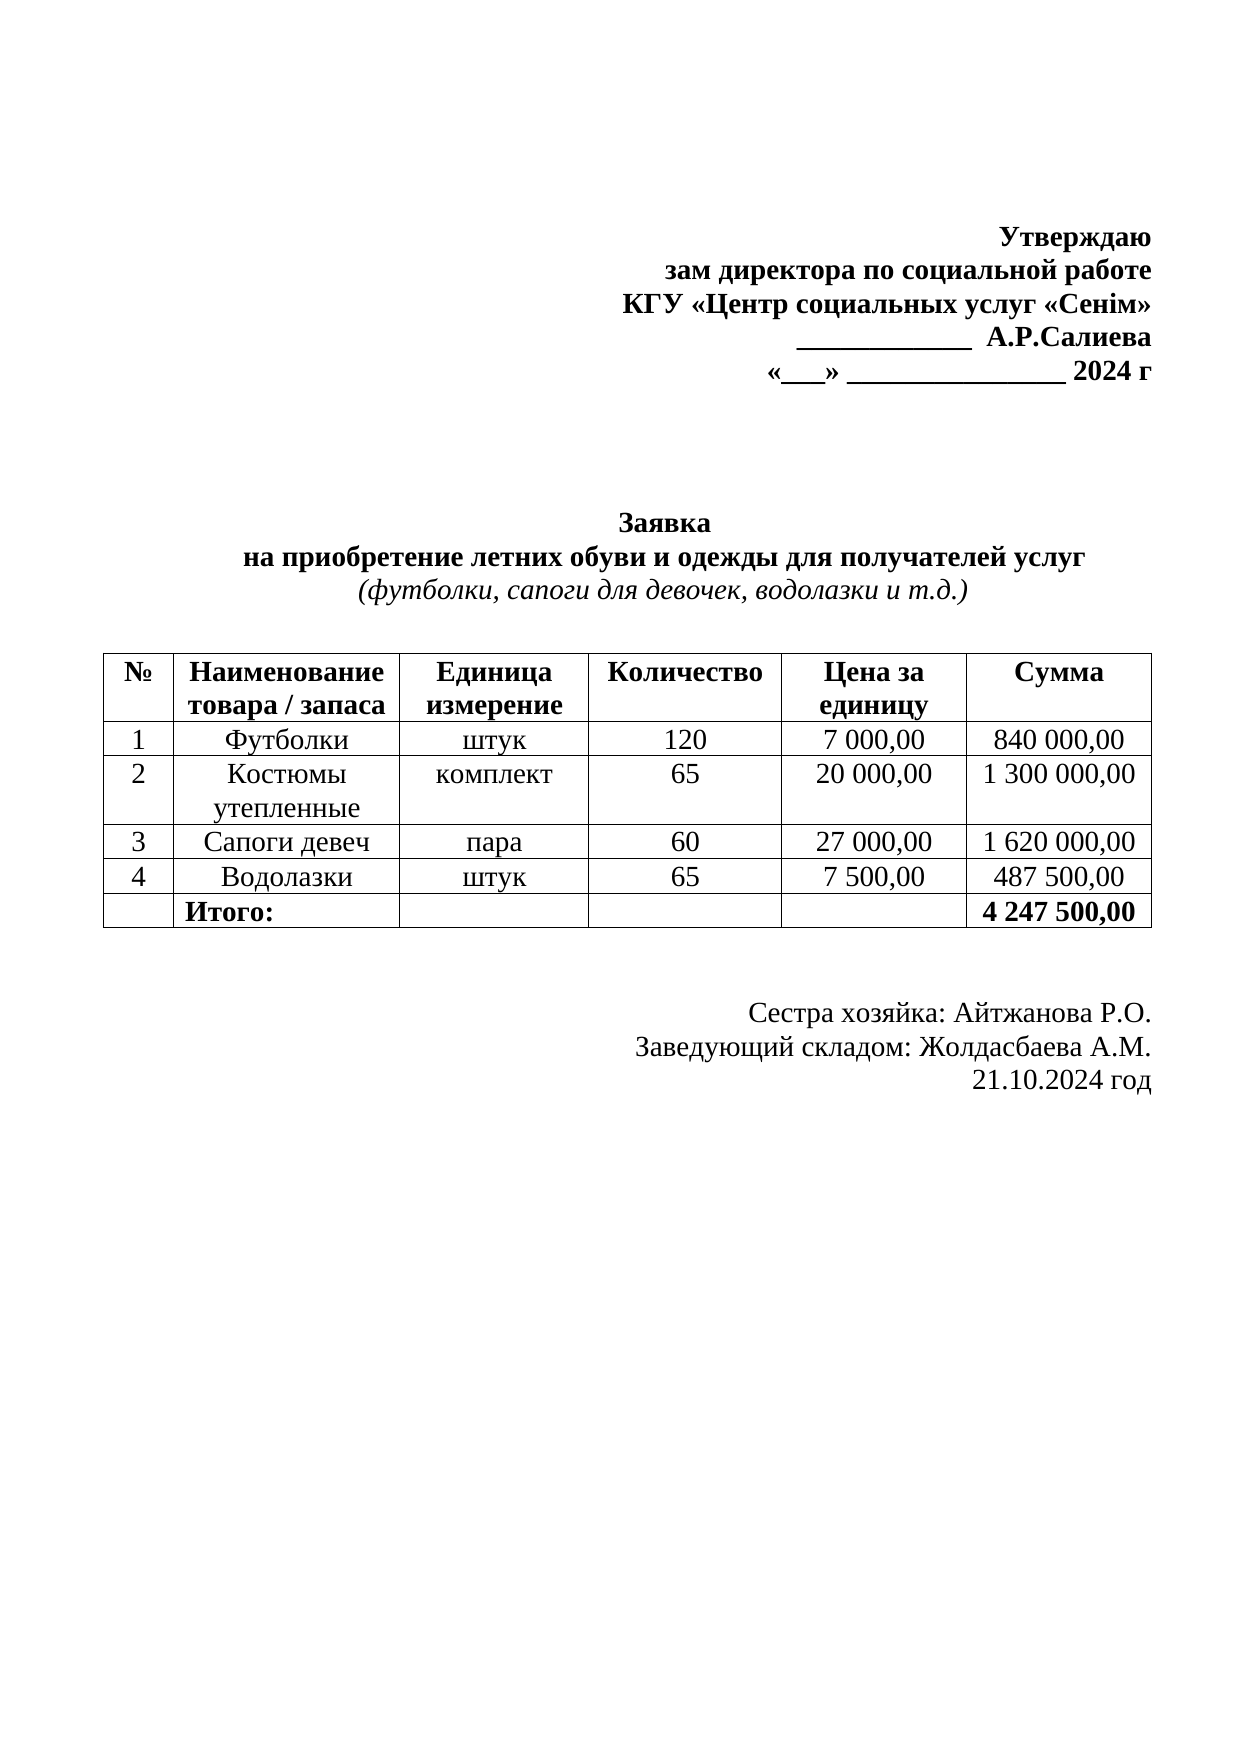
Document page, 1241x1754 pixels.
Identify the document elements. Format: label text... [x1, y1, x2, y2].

table_cell Сапоги девеч [174, 825, 399, 858]
table_cell 27 000,00 [782, 825, 966, 858]
table_cell 60 [589, 825, 781, 858]
text ____________ А.Р.Салиева [177, 319, 1152, 353]
table_cell Футболки [174, 722, 399, 755]
table_cell [104, 894, 173, 927]
table_cell 840 000,00 [967, 722, 1151, 755]
table_cell штук [400, 859, 588, 893]
table_cell 120 [589, 722, 781, 755]
table_header № [104, 654, 173, 721]
table_cell [782, 894, 966, 927]
text Утверждаю [177, 219, 1152, 252]
table_cell [400, 894, 588, 927]
table_cell 4 247 500,00 [967, 894, 1151, 927]
table_cell 1 [104, 722, 173, 755]
table_header Единица измерение [400, 654, 588, 721]
text зам директора по социальной работе [177, 252, 1152, 286]
table_cell Итого: [174, 894, 399, 927]
table_header Наименование товара / запаса [174, 654, 399, 721]
table_cell 7 000,00 [782, 722, 966, 755]
table_cell 4 [104, 859, 173, 893]
table_cell 1 300 000,00 [967, 756, 1151, 823]
text Заведующий складом: Жолдасбаева А.М. [177, 1029, 1152, 1062]
table_cell 3 [104, 825, 173, 858]
table_header Сумма [967, 654, 1151, 721]
text на приобретение летних обуви и одежды для получателей услуг [177, 539, 1152, 572]
text Сестра хозяйка: Айтжанова Р.О. [177, 995, 1152, 1029]
table_cell 2 [104, 756, 173, 823]
table_cell 65 [589, 859, 781, 893]
table_cell 20 000,00 [782, 756, 966, 823]
table_cell Водолазки [174, 859, 399, 893]
table_header Количество [589, 654, 781, 721]
table_cell пара [400, 825, 588, 858]
table_cell 1 620 000,00 [967, 825, 1151, 858]
text КГУ «Центр социальных услуг «Сенім» [177, 286, 1152, 319]
text «___» _______________ 2024 г [177, 353, 1152, 386]
text Заявка [177, 505, 1152, 539]
table_cell 487 500,00 [967, 859, 1151, 893]
table_cell 7 500,00 [782, 859, 966, 893]
text 21.10.2024 год [177, 1062, 1152, 1096]
text (футболки, сапоги для девочек, водолазки и т.д.) [177, 572, 1152, 606]
table_cell 65 [589, 756, 781, 823]
table_cell комплект [400, 756, 588, 823]
table_cell штук [400, 722, 588, 755]
table_cell Костюмы утепленные [174, 756, 399, 823]
table_cell [589, 894, 781, 927]
table_header Цена за единицу [782, 654, 966, 721]
